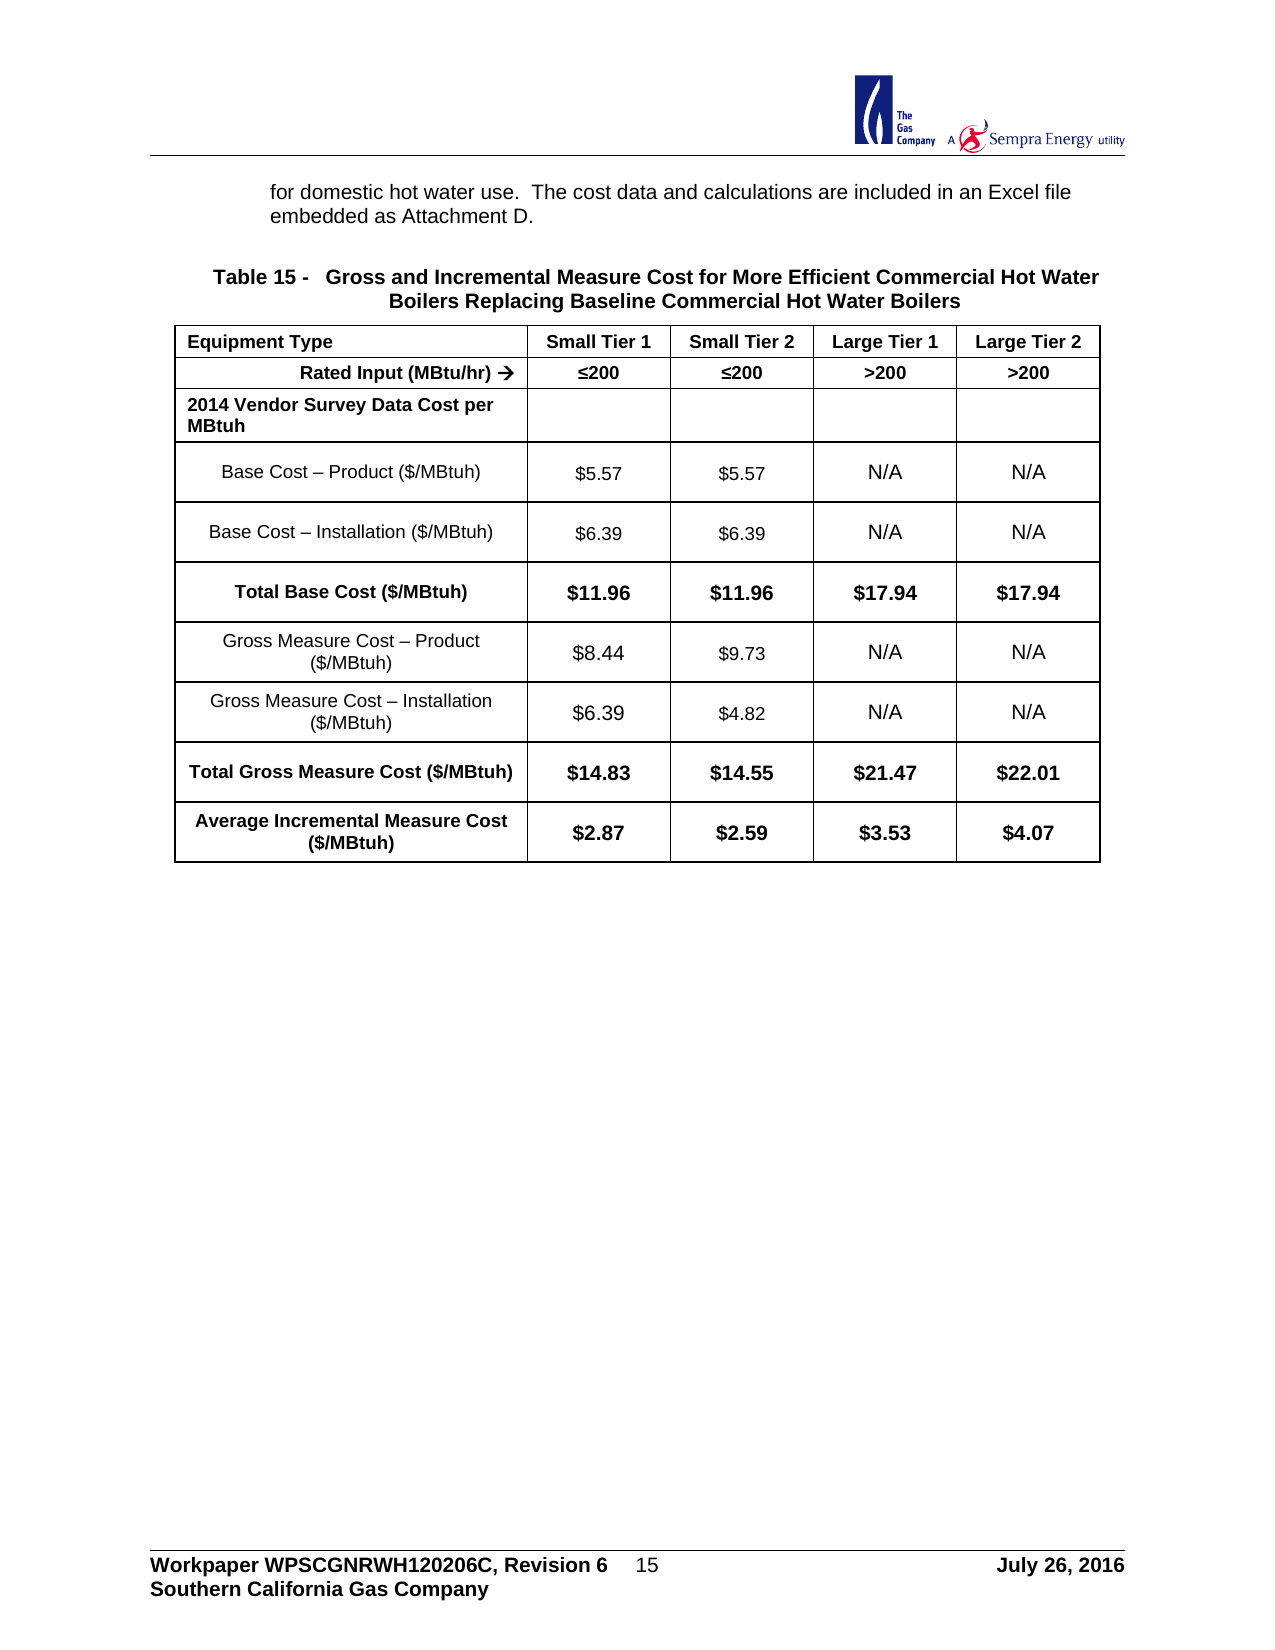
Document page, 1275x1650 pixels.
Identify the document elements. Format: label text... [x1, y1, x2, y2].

table_cell $17.94 [814, 563, 956, 621]
table_cell Base Cost – Product ($/MBtuh) [176, 443, 527, 501]
table_cell Gross Measure Cost – Product ($/MBtuh) [176, 623, 527, 681]
table_cell N/A [814, 683, 956, 741]
table_cell Gross Measure Cost – Installation ($/MBtuh) [176, 683, 527, 741]
table_cell $2.87 [528, 803, 670, 861]
table_cell Rated Input (MBtu/hr) [176, 358, 527, 388]
table_cell Base Cost – Installation ($/MBtuh) [176, 503, 527, 561]
table_cell $4.82 [671, 683, 813, 741]
table_cell [814, 389, 956, 441]
table_header Large Tier 2 [957, 326, 1099, 357]
table_cell N/A [814, 623, 956, 681]
table_header Equipment Type [176, 326, 527, 357]
table_cell N/A [814, 503, 956, 561]
table_cell 2014 Vendor Survey Data Cost per MBtuh [176, 389, 527, 441]
table_cell Average Incremental Measure Cost ($/MBtuh) [176, 803, 527, 861]
table_cell $17.94 [957, 563, 1099, 621]
table_cell >200 [814, 358, 956, 388]
table_cell $5.57 [671, 443, 813, 501]
table_cell N/A [957, 683, 1099, 741]
table_cell [528, 389, 670, 441]
table_cell Total Gross Measure Cost ($/MBtuh) [176, 743, 527, 801]
table_cell $14.83 [528, 743, 670, 801]
table_cell $2.59 [671, 803, 813, 861]
table_cell $14.55 [671, 743, 813, 801]
table_cell $8.44 [528, 623, 670, 681]
table_cell N/A [957, 443, 1099, 501]
table_cell N/A [957, 503, 1099, 561]
table_cell N/A [957, 623, 1099, 681]
table_cell $3.53 [814, 803, 956, 861]
table_cell Total Base Cost ($/MBtuh) [176, 563, 527, 621]
table_cell $11.96 [528, 563, 670, 621]
table_header Large Tier 1 [814, 326, 956, 357]
table_cell $6.39 [528, 503, 670, 561]
table_cell $11.96 [671, 563, 813, 621]
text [225, 180, 1125, 228]
table_cell $6.39 [528, 683, 670, 741]
table_cell >200 [957, 358, 1099, 388]
table_header Small Tier 2 [671, 326, 813, 357]
text Gross and Incremental Measure Cost for More Efficient Commercial Hot Water Boilers Replacing Baseline Commercial Hot Water Boilers [187, 264, 1125, 312]
table_cell ≤200 [528, 358, 670, 388]
table_cell $21.47 [814, 743, 956, 801]
table_header Small Tier 1 [528, 326, 670, 357]
table_cell $5.57 [528, 443, 670, 501]
table_cell $4.07 [957, 803, 1099, 861]
table_cell [671, 389, 813, 441]
table_cell [957, 389, 1099, 441]
table_cell ≤200 [671, 358, 813, 388]
table_cell $9.73 [671, 623, 813, 681]
table_cell N/A [814, 443, 956, 501]
table_cell $6.39 [671, 503, 813, 561]
table_cell $22.01 [957, 743, 1099, 801]
